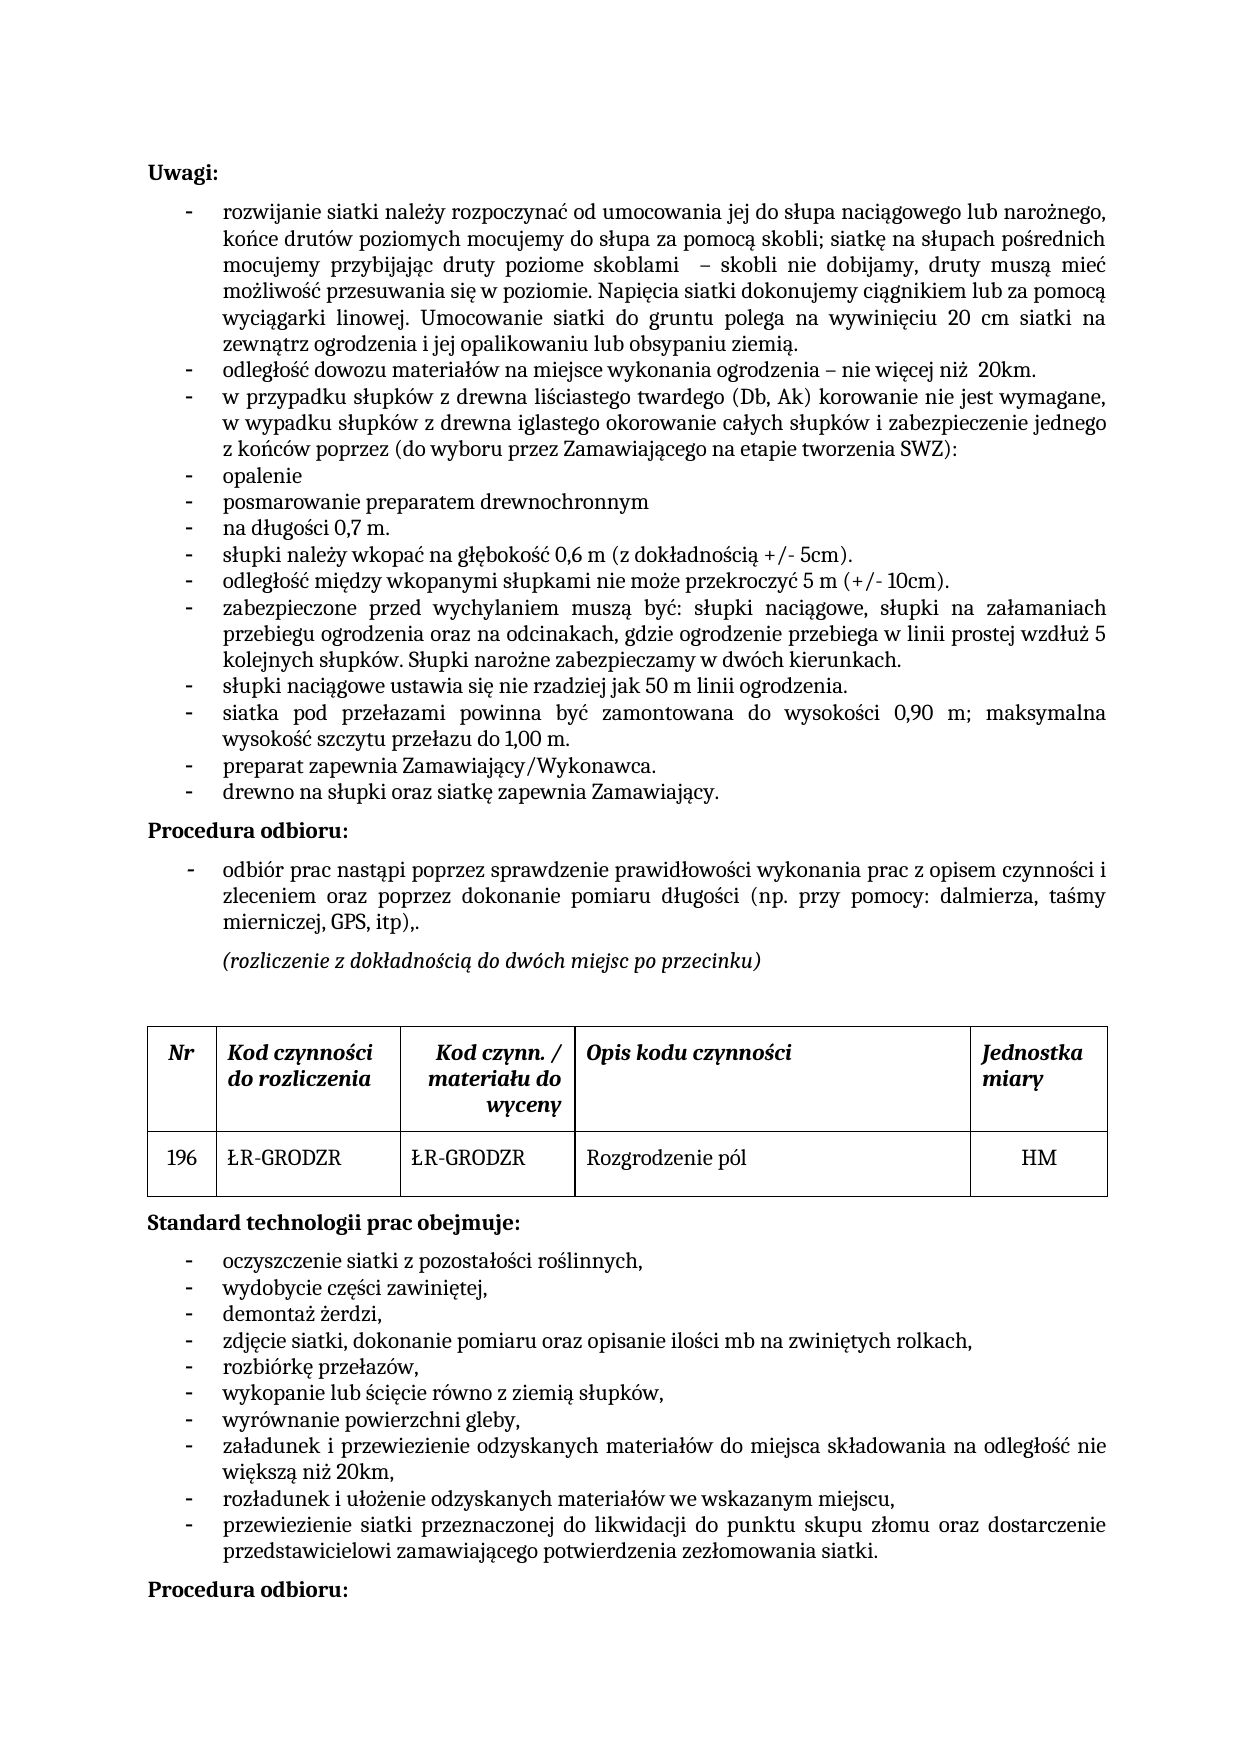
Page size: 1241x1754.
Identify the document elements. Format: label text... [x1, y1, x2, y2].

text Uwagi: [148, 160, 1107, 186]
list wydobycie części zawiniętej, [185, 1275, 1107, 1301]
list wykopanie lub ścięcie równo z ziemią słupków, [185, 1380, 1107, 1406]
list siatka pod przełazami powinna być zamontowana do wysokości 0,90 m; maksymalna wysokość szczytu przełazu do 1,00 m. [185, 700, 1107, 752]
list rozładunek i ułożenie odzyskanych materiałów we wskazanym miejscu, [185, 1486, 1107, 1512]
list słupki naciągowe ustawia się nie rzadziej jak 50 m linii ogrodzenia. [185, 673, 1107, 700]
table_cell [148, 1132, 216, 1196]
list rozbiórkę przełazów, [185, 1354, 1107, 1380]
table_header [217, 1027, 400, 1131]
list na długości 0,7 m. [185, 515, 1107, 542]
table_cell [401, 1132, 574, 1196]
list przewiezienie siatki przeznaczonej do likwidacji do punktu skupu złomu oraz dostarczenie przedstawicielowi zamawiającego potwierdzenia zezłomowania siatki. [185, 1512, 1107, 1564]
list zdjęcie siatki, dokonanie pomiaru oraz opisanie ilości mb na zwiniętych rolkach, [185, 1327, 1107, 1354]
list wyrównanie powierzchni gleby, [185, 1406, 1107, 1433]
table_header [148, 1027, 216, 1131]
text Procedura odbioru: [148, 818, 1107, 844]
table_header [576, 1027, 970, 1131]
list opalenie [185, 462, 1107, 489]
list odległość między wkopanymi słupkami nie może przekroczyć 5 m (+/- 10cm). [185, 568, 1107, 594]
list posmarowanie preparatem drewnochronnym [185, 489, 1107, 515]
list zabezpieczone przed wychylaniem muszą być: słupki naciągowe, słupki na załamaniach przebiegu ogrodzenia oraz na odcinakach, gdzie ogrodzenie przebiega w linii prostej wzdłuż 5 kolejnych słupków. Słupki narożne zabezpieczamy w dwóch kierunkach. [185, 594, 1107, 673]
list załadunek i przewiezienie odzyskanych materiałów do miejsca składowania na odległość nie większą niż 20km, [185, 1433, 1107, 1486]
list odbiór prac nastąpi poprzez sprawdzenie prawidłowości wykonania prac z opisem czynności i zleceniem oraz poprzez dokonanie pomiaru długości (np. przy pomocy: dalmierza, taśmy mierniczej, GPS, itp),. [185, 856, 1107, 936]
list drewno na słupki oraz siatkę zapewnia Zamawiający. [185, 779, 1107, 805]
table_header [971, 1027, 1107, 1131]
list preparat zapewnia Zamawiający/Wykonawca. [185, 752, 1107, 779]
text (rozliczenie z dokładnością do dwóch miejsc po przecinku) [148, 948, 1107, 974]
list demontaż żerdzi, [185, 1301, 1107, 1327]
text Procedura odbioru: [148, 1577, 1107, 1603]
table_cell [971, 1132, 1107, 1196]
list rozwijanie siatki należy rozpoczynać od umocowania jej do słupa naciągowego lub narożnego, końce drutów poziomych mocujemy do słupa za pomocą skobli; siatkę na słupach pośrednich mocujemy przybijając druty poziome skoblami – skobli nie dobijamy, druty muszą mieć możliwość przesuwania się w poziomie. Napięcia siatki dokonujemy ciągnikiem lub za pomocą wyciągarki linowej. Umocowanie siatki do gruntu polega na wywinięciu 20 cm siatki na zewnątrz ogrodzenia i jej opalikowaniu lub obsypaniu ziemią. [185, 199, 1107, 357]
text Standard technologii prac obejmuje: [148, 1209, 1107, 1236]
list odległość dowozu materiałów na miejsce wykonania ogrodzenia – nie więcej niż 20km. [185, 357, 1107, 383]
list oczyszczenie siatki z pozostałości roślinnych, [185, 1248, 1107, 1275]
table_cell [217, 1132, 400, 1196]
list słupki należy wkopać na głębokość 0,6 m (z dokładnością +/- 5cm). [185, 542, 1107, 568]
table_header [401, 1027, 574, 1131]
list w przypadku słupków z drewna liściastego twardego (Db, Ak) korowanie nie jest wymagane, w wypadku słupków z drewna iglastego okorowanie całych słupków i zabezpieczenie jednego z końców poprzez (do wyboru przez Zamawiającego na etapie tworzenia SWZ): [185, 383, 1107, 462]
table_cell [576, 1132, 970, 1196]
